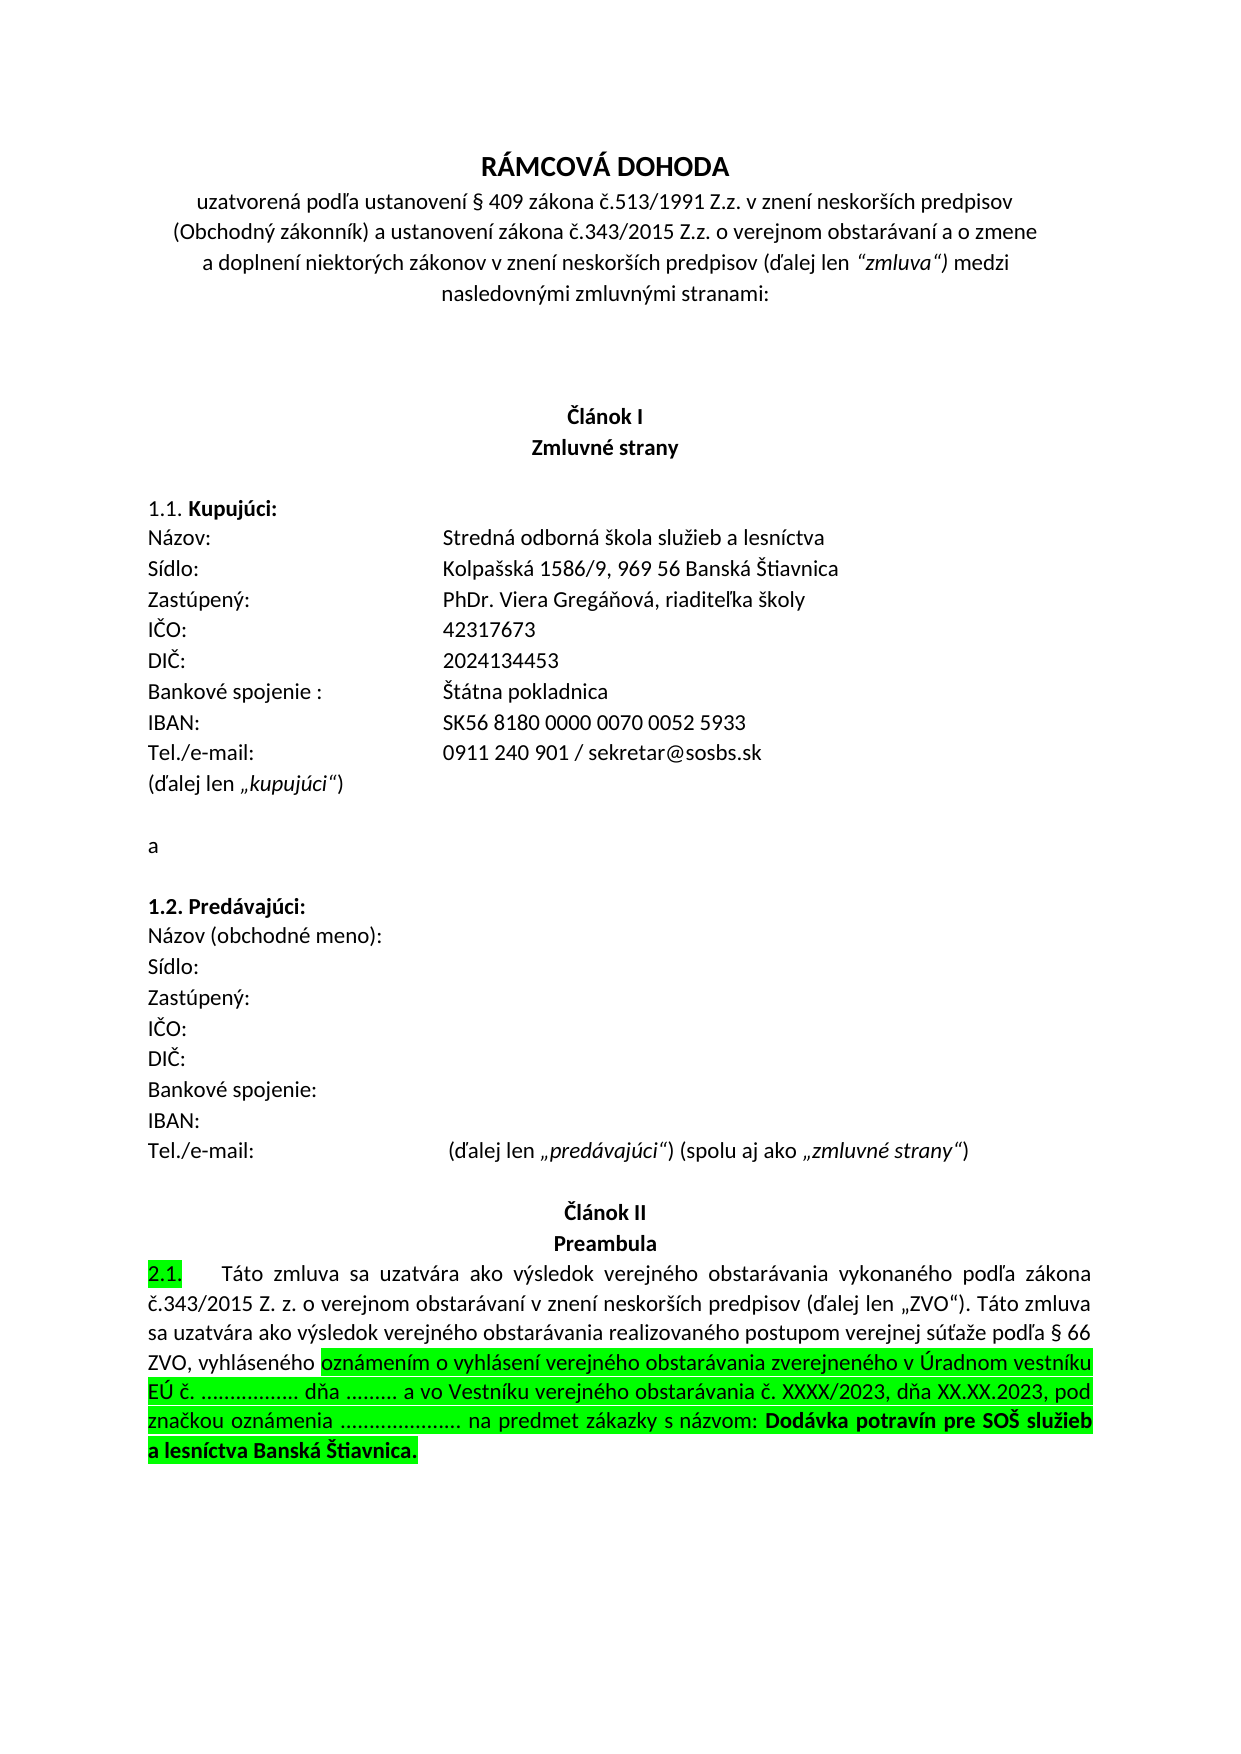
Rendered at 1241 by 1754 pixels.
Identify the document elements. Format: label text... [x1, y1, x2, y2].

text Zmluvné strany [148, 433, 1063, 461]
text Bankové spojenie : Štátna pokladnica [148, 677, 1063, 705]
text Preambula [148, 1229, 1063, 1257]
text Tel./e-mail: 0911 240 901 / sekretar@sosbs.sk [148, 738, 1063, 767]
text Článok I [148, 402, 1063, 430]
list Predávajúci: [148, 892, 1093, 920]
list Táto zmluva sa uzatvára ako výsledok verejného obstarávania vykonaného podľa zákona č.343/2015 Z. z. o verejnom obstarávaní v znení neskorších predpisov (ďalej len „ZVO“). Táto zmluva sa uzatvára ako výsledok verejného obstarávania realizovaného postupom verejnej súťaže podľa § 66 ZVO, vyhláseného oznámením o vyhlásení verejného obstarávania zverejneného v Úradnom vestníku EÚ č. ................. dňa ......... a vo Vestníku verejného obstarávania č. XXXX/2023, dňa XX.XX.2023, pod značkou oznámenia ..................... na predmet zákazky s názvom: Dodávka potravín pre SOŠ služieb a lesníctva Banská Štiavnica. [148, 1259, 1093, 1377]
text RÁMCOVÁ DOHODA [148, 148, 1063, 183]
text Sídlo: [148, 952, 1063, 980]
text IBAN: SK56 8180 0000 0070 0052 5933 [148, 708, 1063, 736]
text a [148, 831, 1063, 859]
text Zastúpený: PhDr. Viera Gregáňová, riaditeľka školy [148, 585, 1063, 613]
list Názov: Stredná odborná škola služieb a lesníctva [148, 523, 1063, 551]
text Bankové spojenie: [148, 1075, 1063, 1103]
text Zastúpený: [148, 983, 1063, 1011]
text IČO: 42317673 [148, 616, 1063, 644]
text IBAN: [148, 1106, 1063, 1134]
text Článok II [148, 1198, 1063, 1226]
text (ďalej len „kupujúci“) [148, 769, 1063, 797]
list Kupujúci: [148, 494, 1093, 522]
text Tel./e-mail: (ďalej len „predávajúci“) (spolu aj ako „zmluvné strany“) [148, 1137, 1063, 1165]
text uzatvorená podľa ustanovení § 409 zákona č.513/1991 Z.z. v znení neskorších predpisov (Obchodný zákonník) a ustanovení zákona č.343/2015 Z.z. o verejnom obstarávaní a o zmene a doplnení niektorých zákonov v znení neskorších predpisov (ďalej len “zmluva“) medzi nasledovnými zmluvnými stranami: [148, 187, 1063, 307]
text IČO: [148, 1014, 1063, 1042]
text Sídlo: Kolpašská 1586/9, 969 56 Banská Štiavnica [148, 554, 1063, 582]
text DIČ: [148, 1044, 1063, 1072]
text Názov (obchodné meno): [148, 922, 1063, 949]
text DIČ: 2024134453 [148, 646, 1063, 674]
